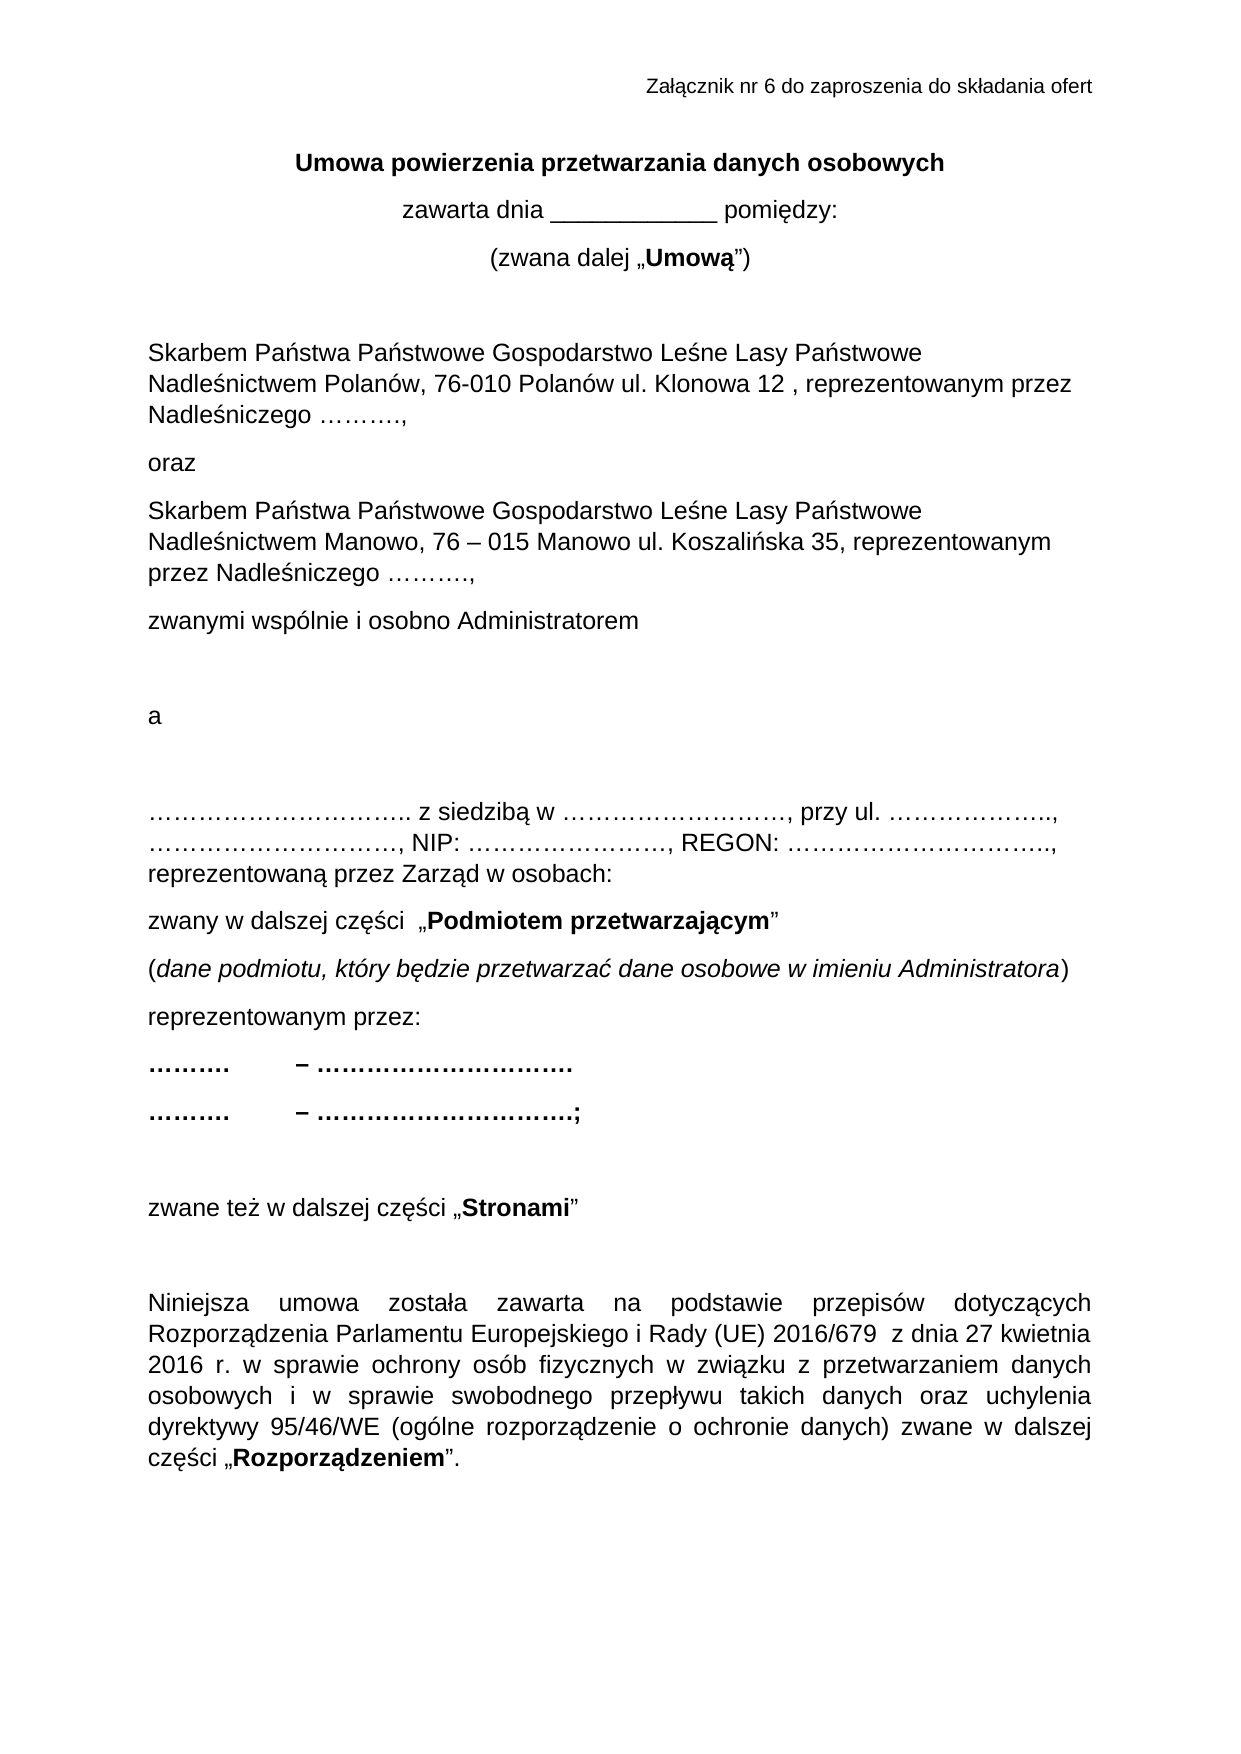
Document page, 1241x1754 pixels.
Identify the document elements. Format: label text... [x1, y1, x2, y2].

text ………………………….. z siedzibą w ………………………, przy ul. ……………….., …………………………, NIP: ……………………, REGON: ………………………….., reprezentowaną przez Zarząd w osobach: [148, 797, 1093, 887]
text (zwana dalej „Umową”) [148, 243, 1093, 272]
text (dane podmiotu, który będzie przetwarzać dane osobowe w imieniu Administratora) [148, 954, 1093, 983]
text zwany w dalszej części „Podmiotem przetwarzającym” [148, 906, 1093, 935]
text Skarbem Państwa Państwowe Gospodarstwo Leśne Lasy Państwowe Nadleśnictwem Manowo, 76 – 015 Manowo ul. Koszalińska 35, reprezentowanym przez Nadleśniczego ………., [148, 496, 1093, 587]
text Skarbem Państwa Państwowe Gospodarstwo Leśne Lasy Państwowe Nadleśnictwem Polanów, 76-010 Polanów ul. Klonowa 12 , reprezentowanym przez Nadleśniczego ………., [148, 338, 1093, 429]
text zwane też w dalszej części „Stronami” [148, 1193, 1093, 1221]
text ………. – …………………………. [148, 1049, 1093, 1078]
text zawarta dnia ____________ pomiędzy: [148, 195, 1093, 224]
text zwanymi wspólnie i osobno Administratorem [148, 606, 1093, 634]
text a [148, 701, 1093, 730]
text Umowa powierzenia przetwarzania danych osobowych [148, 148, 1093, 176]
text reprezentowanym przez: [148, 1002, 1093, 1031]
text ………. – ………………………….; [148, 1097, 1093, 1126]
text Niniejsza umowa została zawarta na podstawie przepisów dotyczących Rozporządzenia Parlamentu Europejskiego i Rady (UE) 2016/679 z dnia 27 kwietnia 2016 r. w sprawie ochrony osób fizycznych w związku z przetwarzaniem danych osobowych i w sprawie swobodnego przepływu takich danych oraz uchylenia dyrektywy 95/46/WE (ogólne rozporządzenie o ochronie danych) zwane w dalszej części „Rozporządzeniem”. [148, 1288, 1093, 1472]
text oraz [148, 448, 1093, 477]
